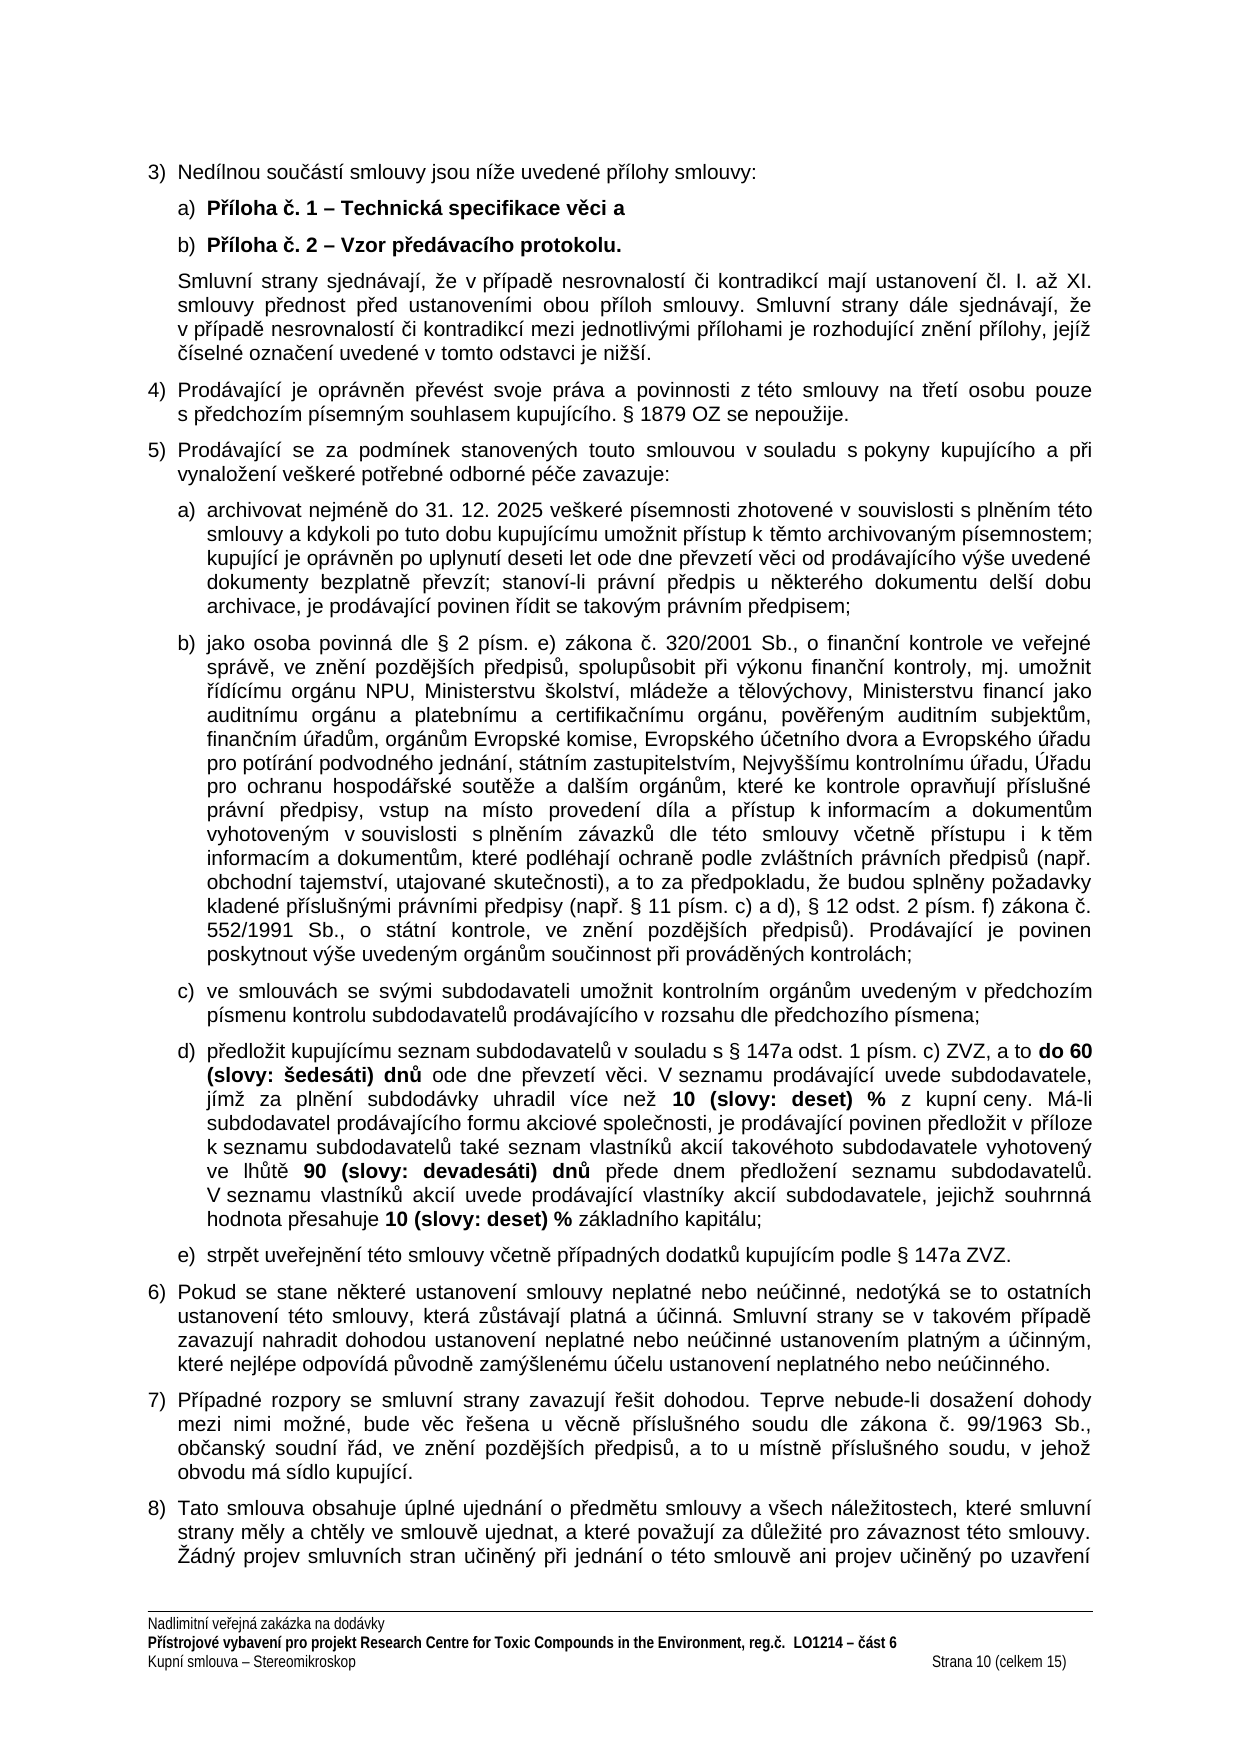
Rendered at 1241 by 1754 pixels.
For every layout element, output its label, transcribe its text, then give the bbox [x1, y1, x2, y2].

list Prodávající se za podmínek stanovených touto smlouvou v souladu s pokyny kupujícího a při vynaložení veškeré potřebné odborné péče zavazuje: [148, 438, 1093, 486]
list předložit kupujícímu seznam subdodavatelů v souladu s § 147a odst. 1 písm. c) ZVZ, a to do 60 (slovy: šedesáti) dnů ode dne převzetí věci. V seznamu prodávající uvede subdodavatele, jímž za plnění subdodávky uhradil více než 10 (slovy: deset) % z kupní ceny. Má-li subdodavatel prodávajícího formu akciové společnosti, je prodávající povinen předložit v příloze k seznamu subdodavatelů také seznam vlastníků akcií takovéhoto subdodavatele vyhotovený ve lhůtě 90 (slovy: devadesáti) dnů přede dnem předložení seznamu subdodavatelů. V seznamu vlastníků akcií uvede prodávající vlastníky akcií subdodavatele, jejichž souhrnná hodnota přesahuje 10 (slovy: deset) % základního kapitálu; [177, 1039, 1093, 1231]
list Nedílnou součástí smlouvy jsou níže uvedené přílohy smlouvy: [148, 160, 1093, 184]
list Příloha č. 1 – Technická specifikace věci a [177, 196, 1093, 220]
list archivovat nejméně do 31. 12. 2025 veškeré písemnosti zhotovené v souvislosti s plněním této smlouvy a kdykoli po tuto dobu kupujícímu umožnit přístup k těmto archivovaným písemnostem; kupující je oprávněn po uplynutí deseti let ode dne převzetí věci od prodávajícího výše uvedené dokumenty bezplatně převzít; stanoví-li právní předpis u některého dokumentu delší dobu archivace, je prodávající povinen řídit se takovým právním předpisem; [177, 498, 1093, 618]
list ve smlouvách se svými subdodavateli umožnit kontrolním orgánům uvedeným v předchozím písmenu kontrolu subdodavatelů prodávajícího v rozsahu dle předchozího písmena; [177, 978, 1093, 1026]
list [148, 1496, 1093, 1568]
list Pokud se stane některé ustanovení smlouvy neplatné nebo neúčinné, nedotýká se to ostatních ustanovení této smlouvy, která zůstávají platná a účinná. Smluvní strany se v takovém případě zavazují nahradit dohodou ustanovení neplatné nebo neúčinné ustanovením platným a účinným, které nejlépe odpovídá původně zamýšlenému účelu ustanovení neplatného nebo neúčinného. [148, 1279, 1093, 1375]
list Prodávající je oprávněn převést svoje práva a povinnosti z této smlouvy na třetí osobu pouze s předchozím písemným souhlasem kupujícího. § 1879 OZ se nepoužije. [148, 377, 1093, 425]
text Smluvní strany sjednávají, že v případě nesrovnalostí či kontradikcí mají ustanovení čl. I. až XI. smlouvy přednost před ustanoveními obou příloh smlouvy. Smluvní strany dále sjednávají, že v případě nesrovnalostí či kontradikcí mezi jednotlivými přílohami je rozhodující znění přílohy, jejíž číselné označení uvedené v tomto odstavci je nižší. [177, 269, 1093, 365]
list strpět uveřejnění této smlouvy včetně případných dodatků kupujícím podle § 147a ZVZ. [177, 1243, 1093, 1267]
list Případné rozpory se smluvní strany zavazují řešit dohodou. Teprve nebude-li dosažení dohody mezi nimi možné, bude věc řešena u věcně příslušného soudu dle zákona č. 99/1963 Sb., občanský soudní řád, ve znění pozdějších předpisů, a to u místně příslušného soudu, v jehož obvodu má sídlo kupující. [148, 1388, 1093, 1484]
list jako osoba povinná dle § 2 písm. e) zákona č. 320/2001 Sb., o finanční kontrole ve veřejné správě, ve znění pozdějších předpisů, spolupůsobit při výkonu finanční kontroly, mj. umožnit řídícímu orgánu NPU, Ministerstvu školství, mládeže a tělovýchovy, Ministerstvu financí jako auditnímu orgánu a platebnímu a certifikačnímu orgánu, pověřeným auditním subjektům, finančním úřadům, orgánům Evropské komise, Evropského účetního dvora a Evropského úřadu pro potírání podvodného jednání, státním zastupitelstvím, Nejvyššímu kontrolnímu úřadu, Úřadu pro ochranu hospodářské soutěže a dalším orgánům, které ke kontrole opravňují příslušné právní předpisy, vstup na místo provedení díla a přístup k informacím a dokumentům vyhotoveným v souvislosti s plněním závazků dle této smlouvy včetně přístupu i k těm informacím a dokumentům, které podléhají ochraně podle zvláštních právních předpisů (např. obchodní tajemství, utajované skutečnosti), a to za předpokladu, že budou splněny požadavky kladené příslušnými právními předpisy (např. § 11 písm. c) a d), § 12 odst. 2 písm. f) zákona č. 552/1991 Sb., o státní kontrole, ve znění pozdějších předpisů). Prodávající je povinen poskytnout výše uvedeným orgánům součinnost při prováděných kontrolách; [177, 631, 1093, 966]
list Příloha č. 2 – Vzor předávacího protokolu. [177, 233, 1093, 257]
